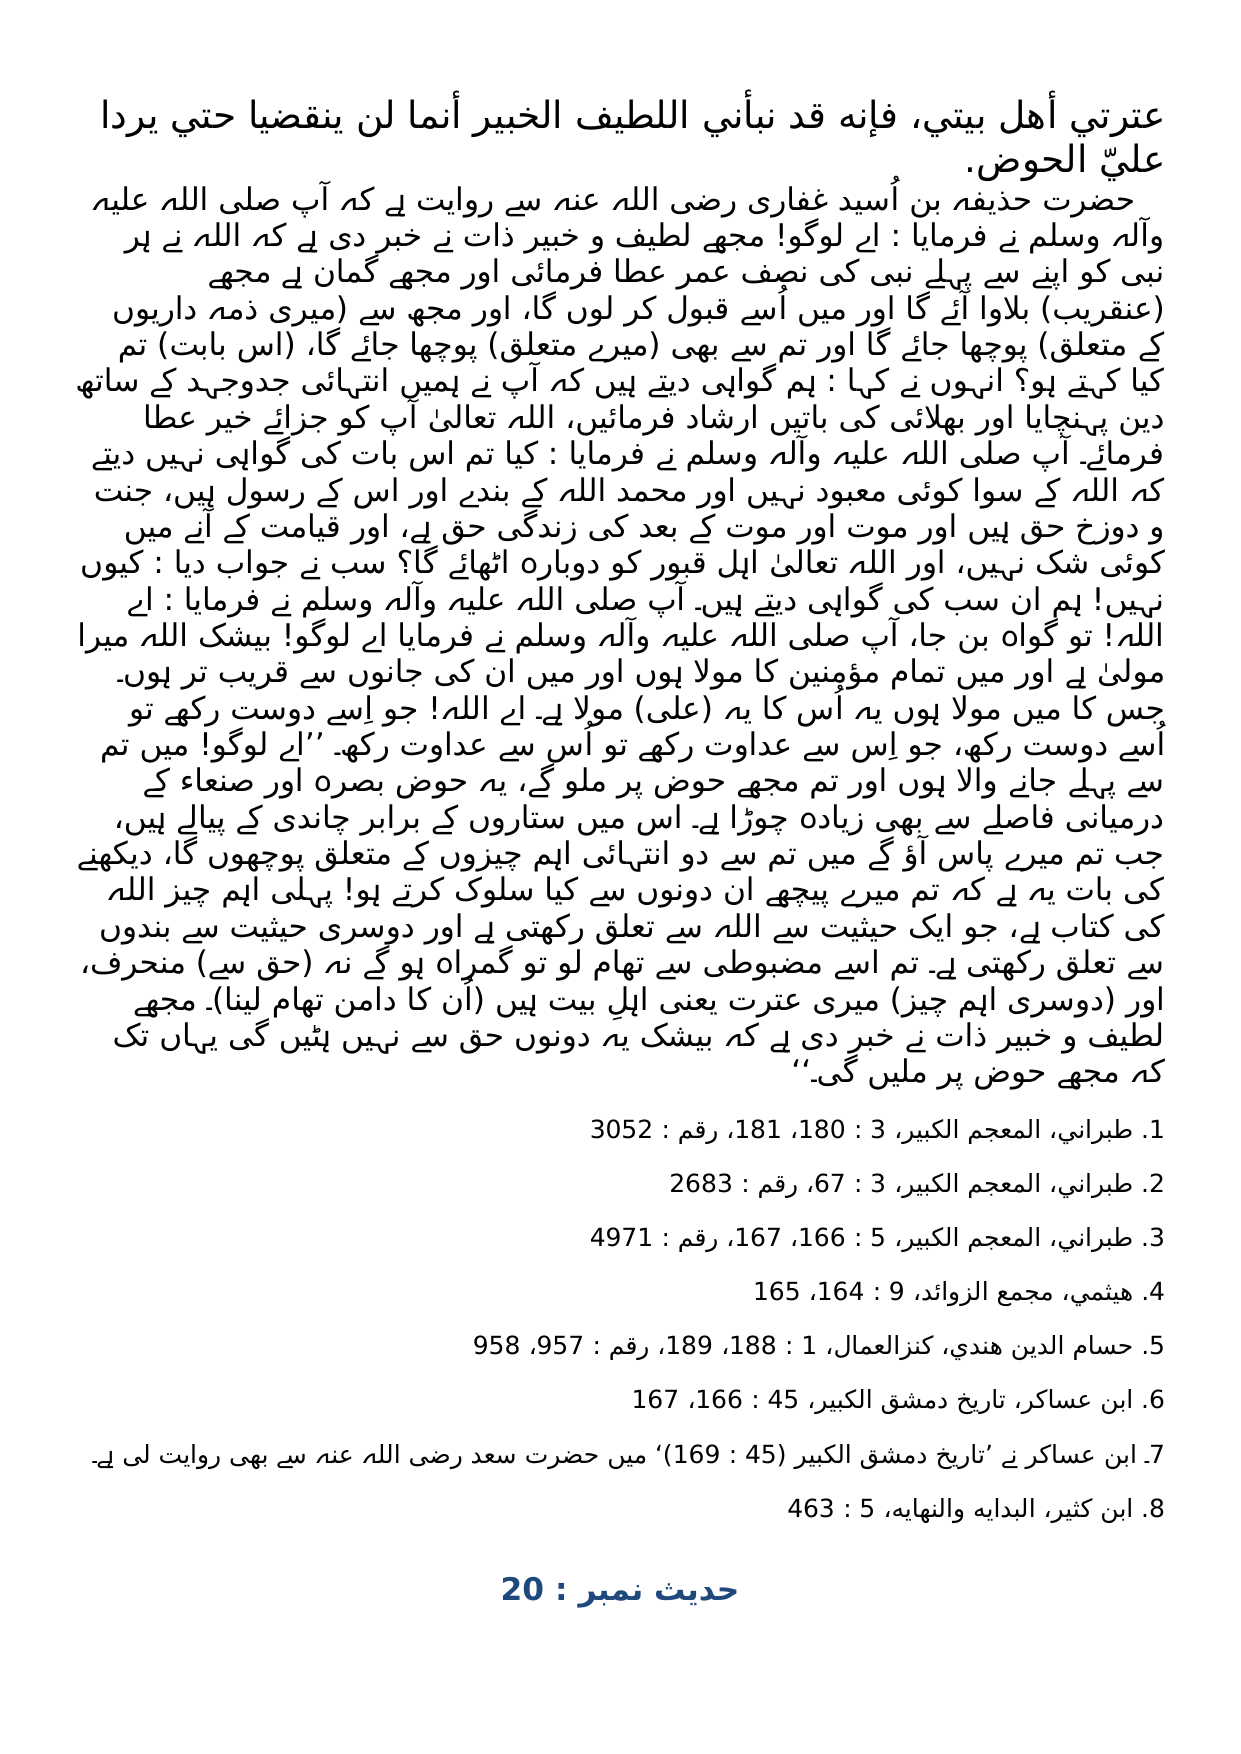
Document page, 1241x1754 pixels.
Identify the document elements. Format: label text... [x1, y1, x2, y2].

text 7۔ ابن عساکر نے ’تاریخ دمشق الکبیر (45 : 169)‘ میں حضرت سعد رضی اللہ عنہ سے بھی روایت لی ہے۔ [75, 1440, 1165, 1469]
text 4. هيثمي، مجمع الزوائد، 9 : 164، 165 [75, 1277, 1165, 1307]
text 5. حسام الدين هندي، کنزالعمال، 1 : 188، 189، رقم : 957، 958 [75, 1332, 1165, 1361]
text 1. طبراني، المعجم الکبير، 3 : 180، 181، رقم : 3052 [75, 1115, 1165, 1144]
subtitle حدیث نمبر : 20 [75, 1572, 1165, 1608]
text 3. طبراني، المعجم الکبير، 5 : 166، 167، رقم : 4971 [75, 1223, 1165, 1252]
text حضرت حذیفہ بن اُسید غفاری رضی اللہ عنہ سے روایت ہے کہ آپ صلی اللہ علیہ وآلہ وسلم نے فرمایا : اے لوگو! مجھے لطیف و خبیر ذات نے خبر دی ہے کہ اللہ نے ہر نبی کو اپنے سے پہلے نبی کی نصف عمر عطا فرمائی اور مجھے گمان ہے مجھے (عنقریب) بلاوا آئے گا اور میں اُسے قبول کر لوں گا، اور مجھ سے (میری ذمہ داریوں کے متعلق) پوچھا جائے گا اور تم سے بھی (میرے متعلق) پوچھا جائے گا، (اس بابت) تم کیا کہتے ہو؟ انہوں نے کہا : ہم گواہی دیتے ہیں کہ آپ نے ہمیں انتہائی جدوجہد کے ساتھ دین پہنچایا اور بھلائی کی باتیں ارشاد فرمائیں، اللہ تعالیٰ آپ کو جزائے خیر عطا فرمائے۔ آپ صلی اللہ علیہ وآلہ وسلم نے فرمایا : کیا تم اس بات کی گواہی نہیں دیتے کہ اللہ کے سوا کوئی معبود نہیں اور محمد اللہ کے بندے اور اس کے رسول ہیں، جنت و دوزخ حق ہیں اور موت اور موت کے بعد کی زندگی حق ہے، اور قیامت کے آنے میں کوئی شک نہیں، اور اللہ تعالیٰ اہل قبور کو دوبارہ اٹھائے گا؟ سب نے جواب دیا : کیوں نہیں! ہم ان سب کی گواہی دیتے ہیں۔ آپ صلی اللہ علیہ وآلہ وسلم نے فرمایا : اے اللہ! تو گواہ بن جا، آپ صلی اللہ علیہ وآلہ وسلم نے فرمایا اے لوگو! بیشک اللہ میرا مولیٰ ہے اور میں تمام مؤمنین کا مولا ہوں اور میں ان کی جانوں سے قریب تر ہوں۔ جس کا میں مولا ہوں یہ اُس کا یہ (علی) مولا ہے۔ اے اللہ! جو اِسے دوست رکھے تو اُسے دوست رکھ، جو اِس سے عداوت رکھے تو اُس سے عداوت رکھ۔ ’’اے لوگو! میں تم سے پہلے جانے والا ہوں اور تم مجھے حوض پر ملو گے، یہ حوض بصرہ اور صنعاء کے درمیانی فاصلے سے بھی زیادہ چوڑا ہے۔ اس میں ستاروں کے برابر چاندی کے پیالے ہیں، جب تم میرے پاس آؤ گے میں تم سے دو انتہائی اہم چیزوں کے متعلق پوچھوں گا، دیکھنے کی بات یہ ہے کہ تم میرے پیچھے ان دونوں سے کیا سلوک کرتے ہو! پہلی اہم چیز اللہ کی کتاب ہے، جو ایک حیثیت سے اللہ سے تعلق رکھتی ہے اور دوسری حیثیت سے بندوں سے تعلق رکھتی ہے۔ تم اسے مضبوطی سے تھام لو تو گمراہ ہو گے نہ (حق سے) منحرف، اور (دوسری اہم چیز) میری عترت یعنی اہلِ بیت ہیں (اُن کا دامن تھام لینا)۔ مجھے لطیف و خبیر ذات نے خبر دی ہے کہ بیشک یہ دونوں حق سے نہیں ہٹیں گی یہاں تک کہ مجھے حوض پر ملیں گی۔‘‘ [75, 181, 1165, 1090]
text 2. طبراني، المعجم الکبير، 3 : 67، رقم : 2683 [75, 1169, 1165, 1198]
text 6. ابن عساکر، تاريخ دمشق الکبير، 45 : 166، 167 [75, 1386, 1165, 1415]
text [75, 94, 1165, 181]
text 8. ابن کثير، البدايه والنهايه، 5 : 463 [75, 1494, 1165, 1523]
